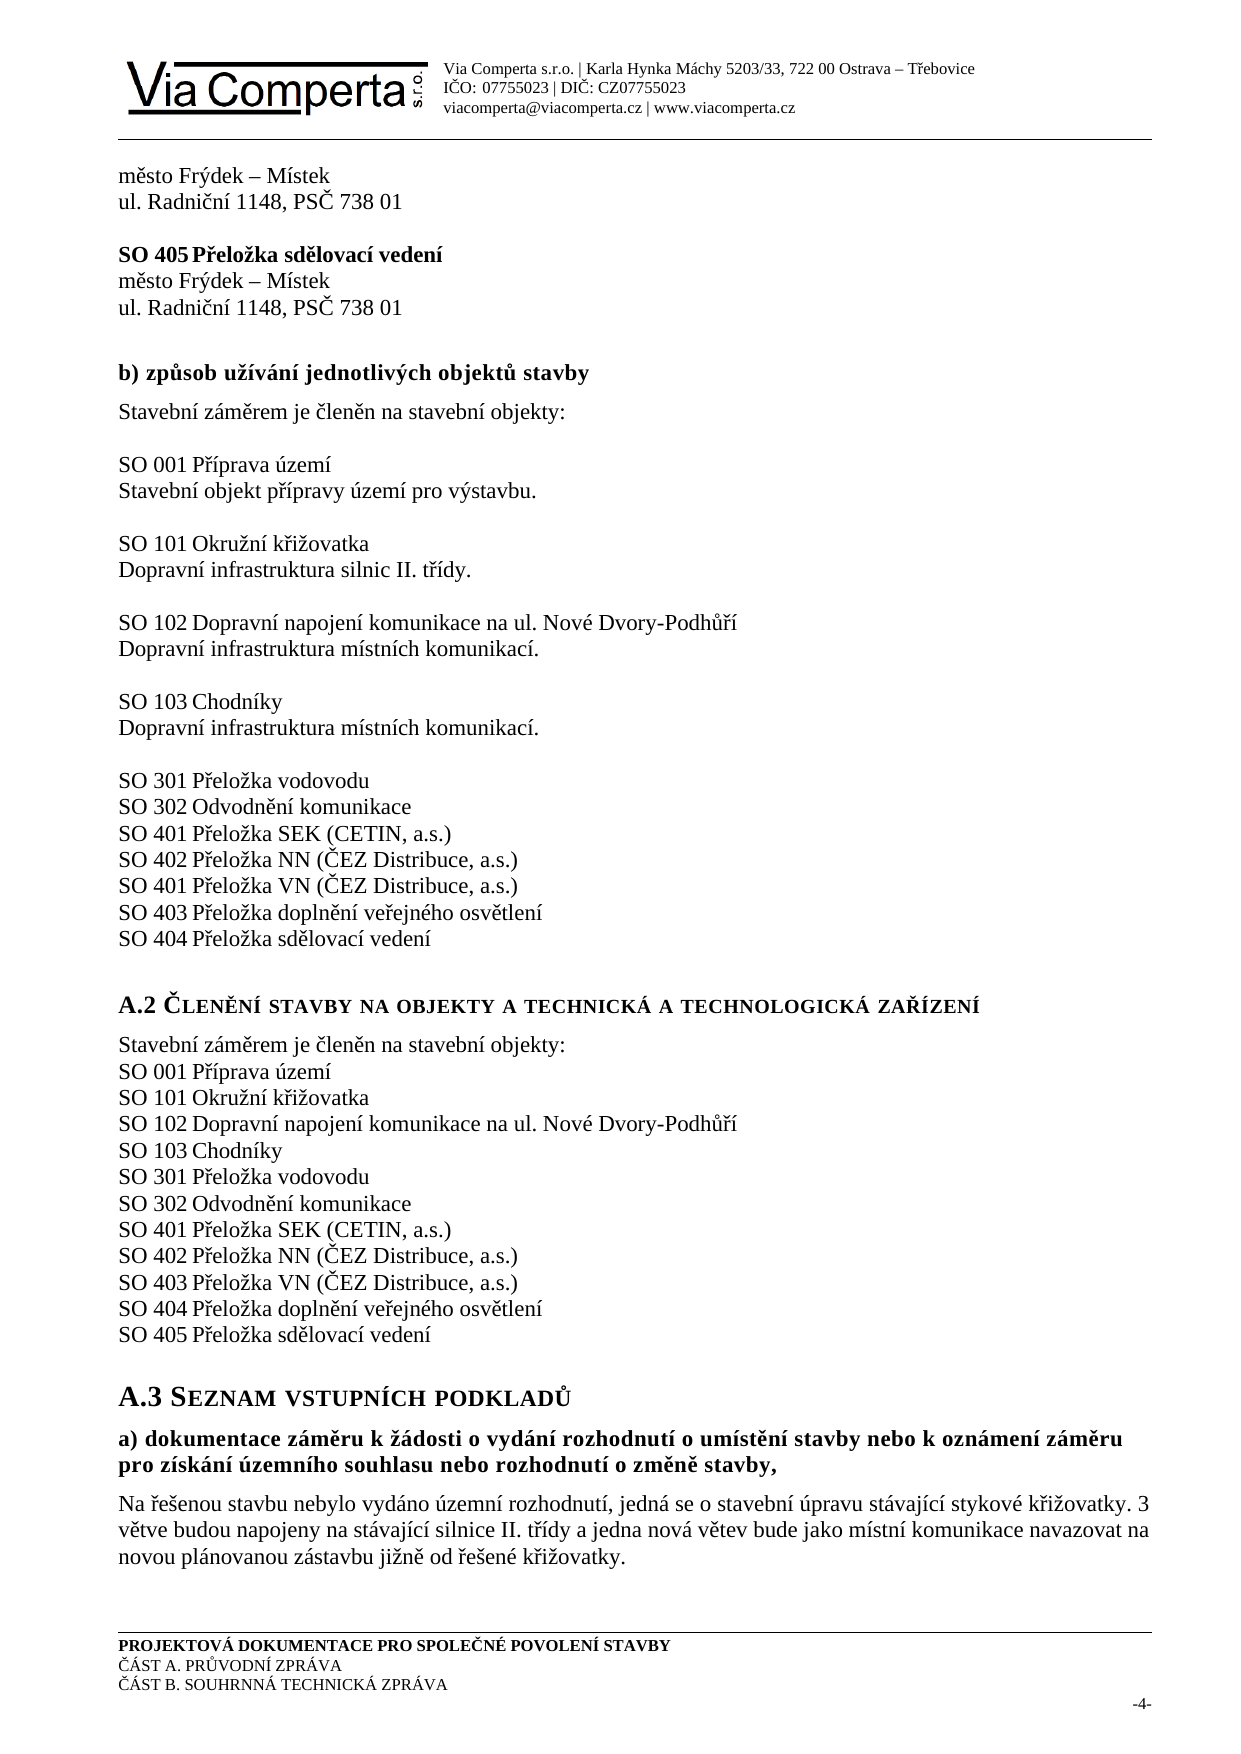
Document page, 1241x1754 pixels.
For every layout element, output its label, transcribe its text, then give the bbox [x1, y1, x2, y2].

text ul. Radniční 1148, PSČ 738 01 [118, 294, 1152, 320]
text Dopravní infrastruktura místních komunikací. [118, 714, 1152, 741]
text SO 401 Přeložka SEK (CETIN, a.s.) [118, 819, 1152, 846]
text SO 301 Přeložka vodovodu [118, 1163, 1152, 1189]
text SO 401 Přeložka VN (ČEZ Distribuce, a.s.) [118, 872, 1152, 899]
subtitle a) dokumentace záměru k žádosti o vydání rozhodnutí o umístění stavby nebo k oznámení záměru pro získání územního souhlasu nebo rozhodnutí o změně stavby, [118, 1425, 1152, 1478]
text SO 103 Chodníky [118, 1137, 1152, 1163]
subtitle A.3 Seznam vstupních podkladů [118, 1379, 1152, 1412]
text SO 302 Odvodnění komunikace [118, 1189, 1152, 1216]
text SO 403 Přeložka VN (ČEZ Distribuce, a.s.) [118, 1269, 1152, 1295]
text Stavební záměrem je členěn na stavební objekty: [118, 398, 1152, 424]
text SO 402 Přeložka NN (ČEZ Distribuce, a.s.) [118, 846, 1152, 872]
text město Frýdek – Místek [118, 162, 1152, 188]
text SO 102 Dopravní napojení komunikace na ul. Nové Dvory-Podhůří [118, 609, 1152, 635]
text SO 401 Přeložka SEK (CETIN, a.s.) [118, 1216, 1152, 1242]
text Dopravní infrastruktura silnic II. třídy. [118, 556, 1152, 582]
text ul. Radniční 1148, PSČ 738 01 [118, 188, 1152, 215]
text SO 101 Okružní křižovatka [118, 530, 1152, 556]
text Stavební záměrem je členěn na stavební objekty: [118, 1031, 1152, 1058]
text SO 302 Odvodnění komunikace [118, 793, 1152, 819]
text SO 001 Příprava území [118, 1058, 1152, 1084]
picture [118, 53, 435, 126]
text SO 404 Přeložka sdělovací vedení [118, 925, 1152, 951]
text Dopravní infrastruktura místních komunikací. [118, 635, 1152, 661]
text SO 403 Přeložka doplnění veřejného osvětlení [118, 899, 1152, 925]
text SO 102 Dopravní napojení komunikace na ul. Nové Dvory-Podhůří [118, 1111, 1152, 1137]
text SO 404 Přeložka doplnění veřejného osvětlení [118, 1295, 1152, 1321]
text SO 103 Chodníky [118, 688, 1152, 714]
subtitle b) způsob užívání jednotlivých objektů stavby [118, 359, 1152, 385]
text SO 405 Přeložka sdělovací vedení [118, 241, 1152, 267]
text město Frýdek – Místek [118, 267, 1152, 294]
text SO 405 Přeložka sdělovací vedení [118, 1321, 1152, 1348]
text SO 402 Přeložka NN (ČEZ Distribuce, a.s.) [118, 1242, 1152, 1269]
subtitle A.2 Členění stavby na objekty a technická a technologická zařízení [118, 990, 1152, 1019]
text SO 301 Přeložka vodovodu [118, 767, 1152, 793]
text Stavební objekt přípravy území pro výstavbu. [118, 477, 1152, 503]
text SO 101 Okružní křižovatka [118, 1084, 1152, 1111]
text Na řešenou stavbu nebylo vydáno územní rozhodnutí, jedná se o stavební úpravu stávající stykové křižovatky. 3 větve budou napojeny na stávající silnice II. třídy a jedna nová větev bude jako místní komunikace navazovat na novou plánovanou zástavbu jižně od řešené křižovatky. [118, 1490, 1152, 1569]
text SO 001 Příprava území [118, 451, 1152, 477]
